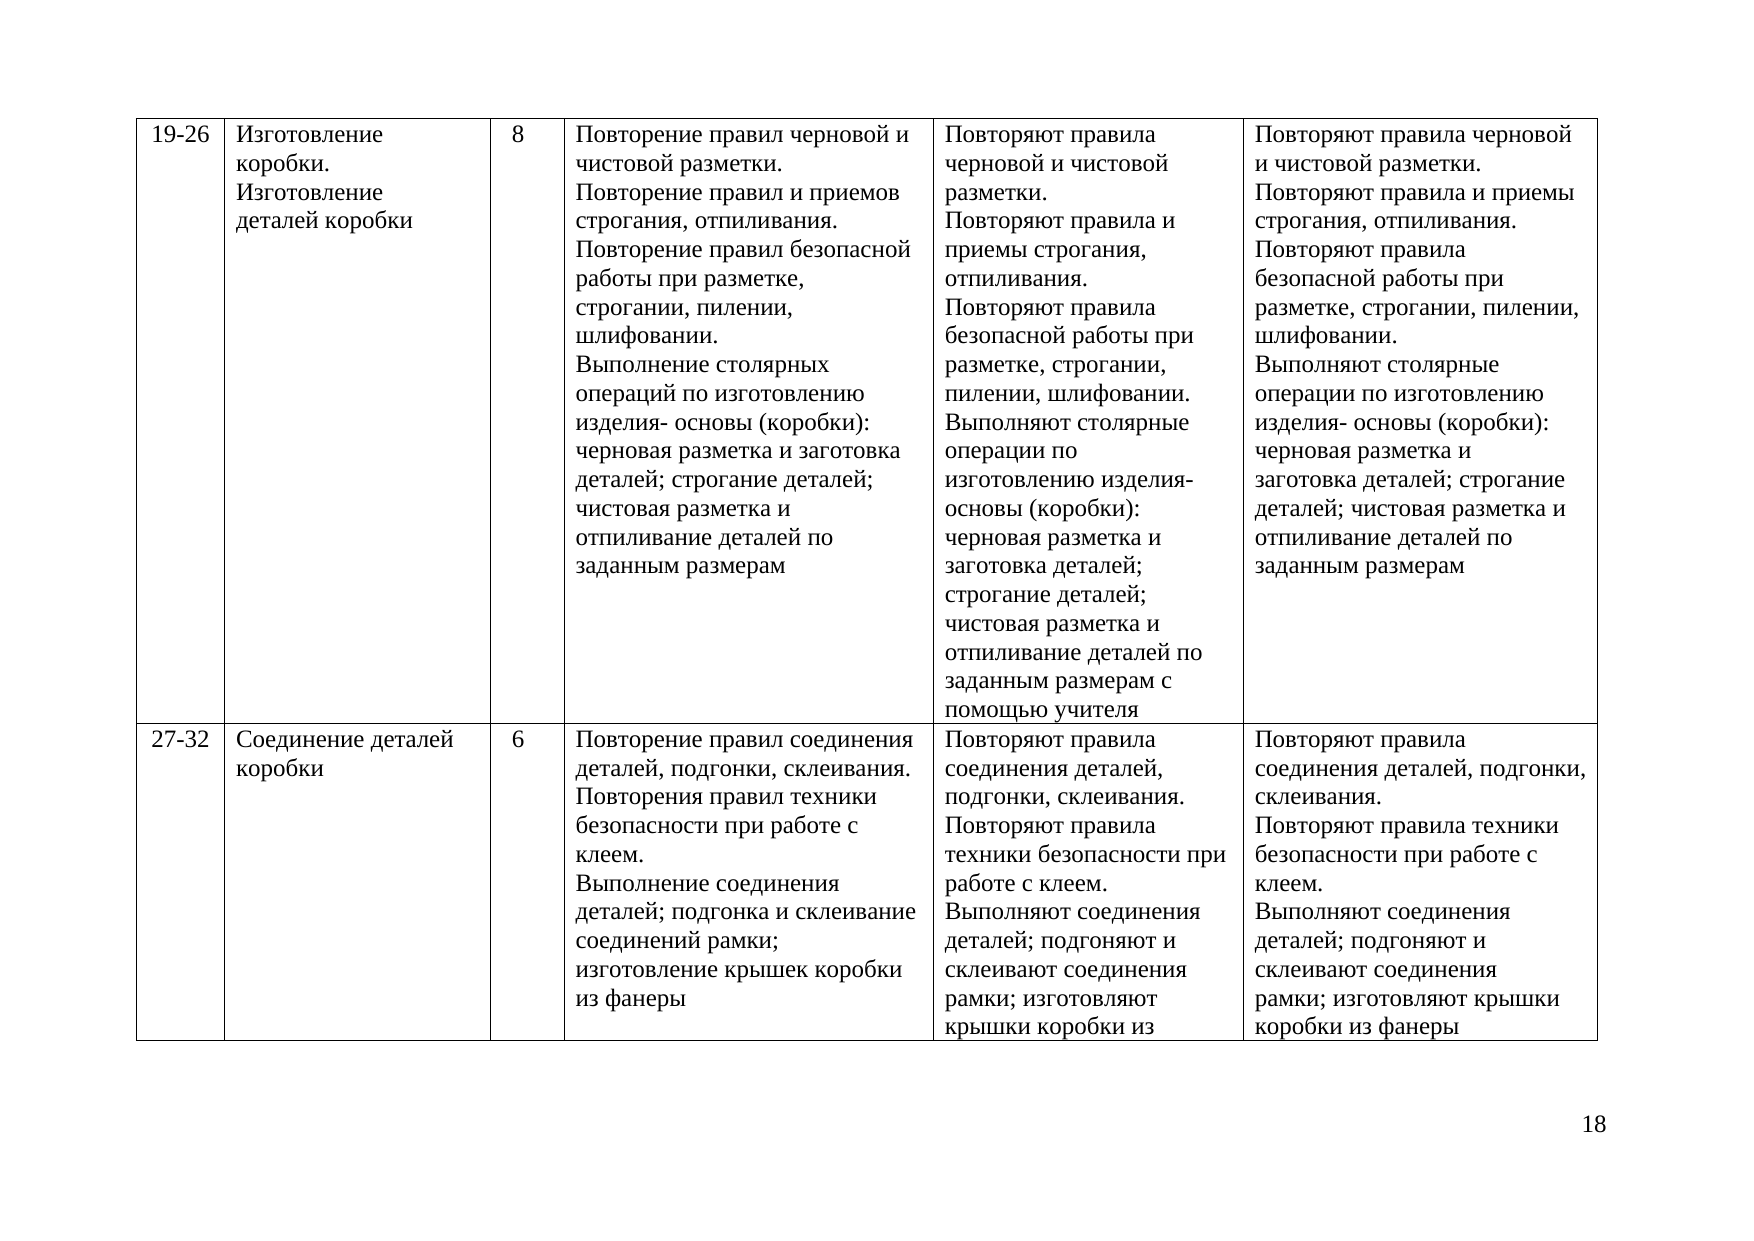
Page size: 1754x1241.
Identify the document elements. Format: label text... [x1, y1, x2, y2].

table_header 8 [491, 119, 564, 723]
table_header Повторяют правила черновой и чистовой разметки. Повторяют правила и приемы строгания, отпиливания. Повторяют правила безопасной работы при разметке, строгании, пилении, шлифовании. Выполняют столярные операции по изготовлению изделия- основы (коробки): черновая разметка и заготовка деталей; строгание деталей; чистовая разметка и отпиливание деталей по заданным размерам с помощью учителя [934, 119, 1243, 723]
table_header 19-26 [137, 119, 224, 723]
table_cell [1244, 724, 1597, 1040]
table_header Изготовление коробки. Изготовление деталей коробки [225, 119, 490, 723]
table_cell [225, 724, 490, 1040]
table_cell 6 [491, 724, 564, 1040]
table_cell 27-32 [137, 724, 224, 1040]
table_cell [565, 724, 933, 1040]
table_header Повторение правил черновой и чистовой разметки. Повторение правил и приемов строгания, отпиливания. Повторение правил безопасной работы при разметке, строгании, пилении, шлифовании. Выполнение столярных операций по изготовлению изделия- основы (коробки): черновая разметка и заготовка деталей; строгание деталей; чистовая разметка и отпиливание деталей по заданным размерам [565, 119, 933, 723]
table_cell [934, 724, 1243, 1040]
table_header Повторяют правила черновой и чистовой разметки. Повторяют правила и приемы строгания, отпиливания. Повторяют правила безопасной работы при разметке, строгании, пилении, шлифовании. Выполняют столярные операции по изготовлению изделия- основы (коробки): черновая разметка и заготовка деталей; строгание деталей; чистовая разметка и отпиливание деталей по заданным размерам [1244, 119, 1597, 723]
